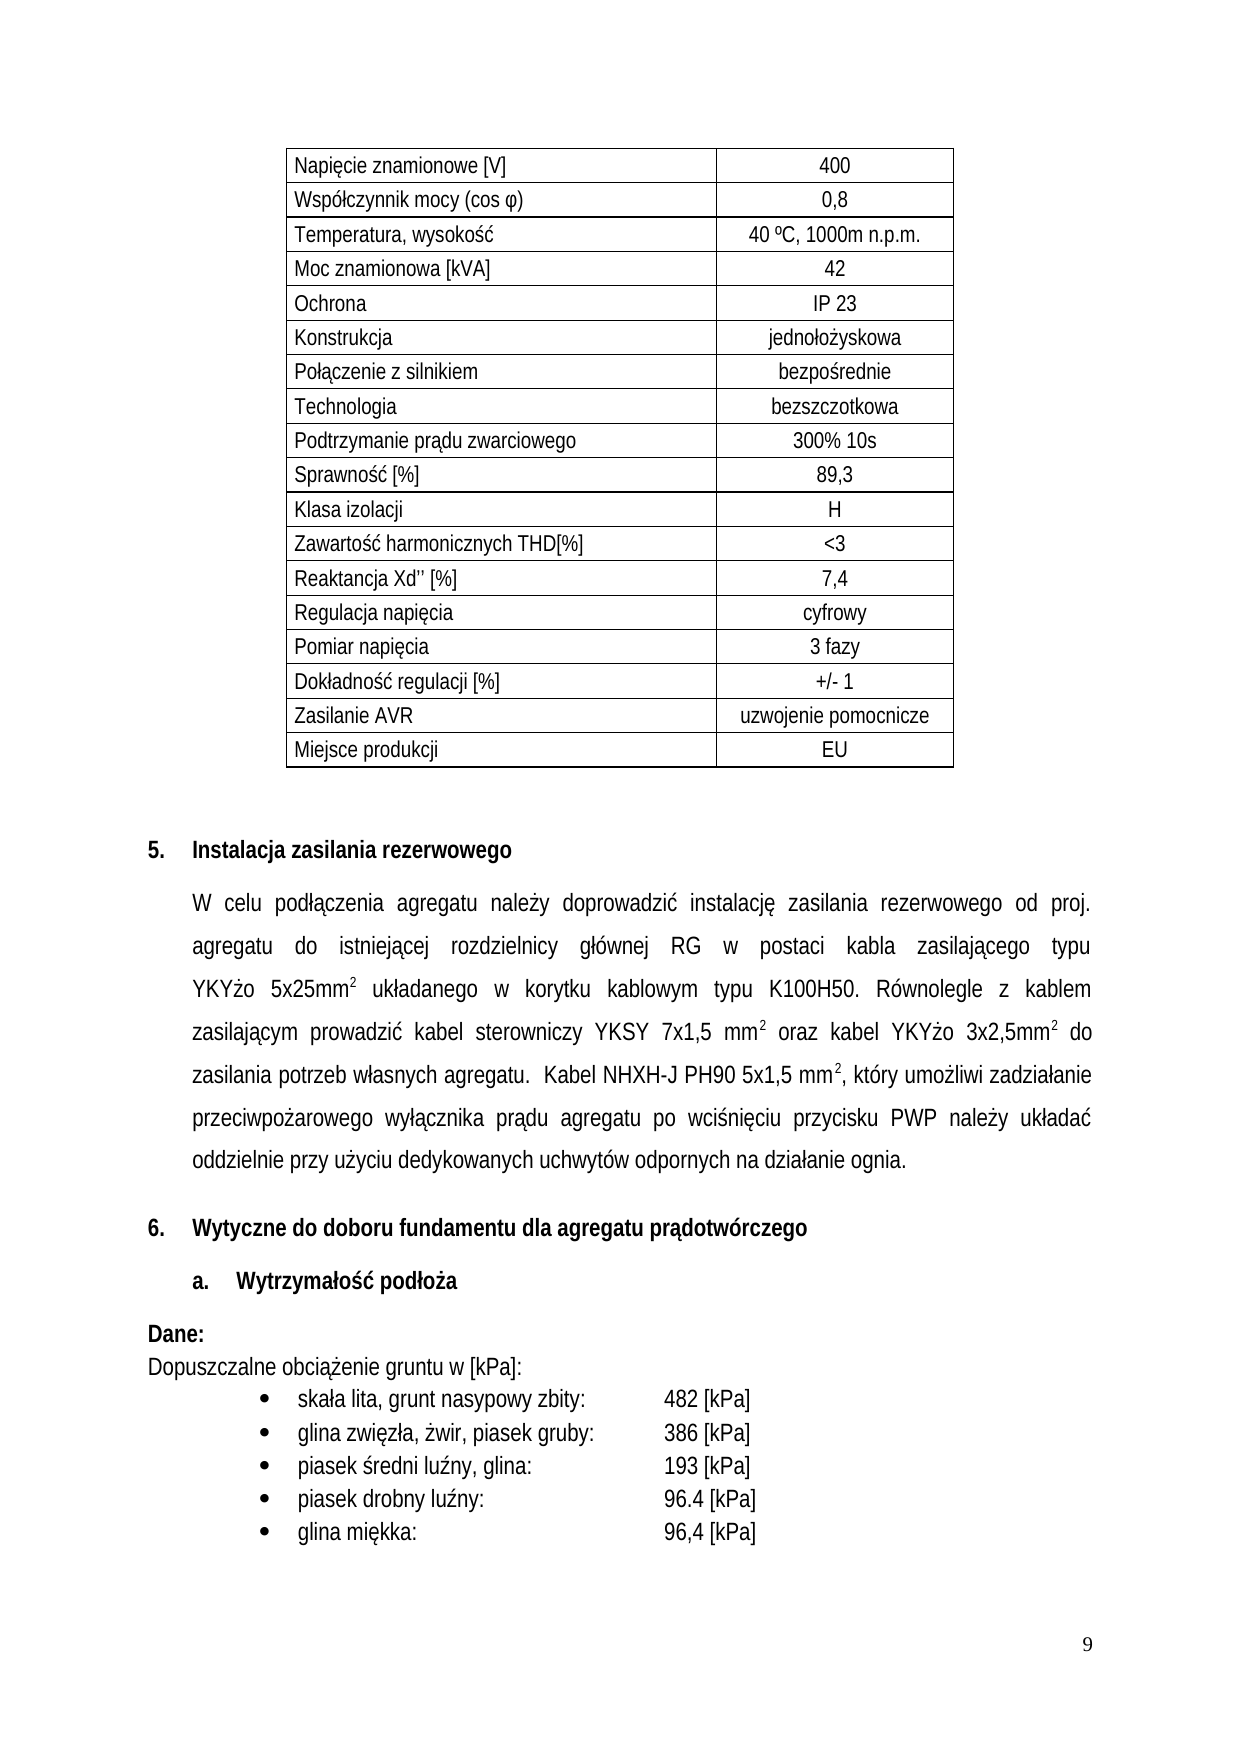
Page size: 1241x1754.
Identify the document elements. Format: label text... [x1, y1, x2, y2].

list glina miękka: 96,4 [kPa] [260, 1517, 1093, 1546]
text W celu podłączenia agregatu należy doprowadzić instalację zasilania rezerwowego od proj. agregatu do istniejącej rozdzielnicy głównej RG w postaci kabla zasilającego typu YKYżo 5x25mm2 układanego w korytku kablowym typu K100H50. Równolegle z kablem zasilającym prowadzić kabel sterowniczy YKSY 7x1,5 mm2 oraz kabel YKYżo 3x2,5mm2 do zasilania potrzeb własnych agregatu. Kabel NHXH-J PH90 5x1,5 mm2, który umożliwi zadziałanie przeciwpożarowego wyłącznika prądu agregatu po wciśnięciu przycisku PWP należy układać oddzielnie przy użyciu dedykowanych uchwytów odpornych na działanie ognia. [192, 888, 1093, 1174]
table_cell Połączenie z silnikiem [287, 355, 716, 388]
table_cell 0,8 [717, 183, 953, 216]
table_cell Regulacja napięcia [287, 596, 716, 629]
table_cell Miejsce produkcji [287, 733, 716, 766]
text Dane: [148, 1318, 1093, 1347]
table_cell Konstrukcja [287, 321, 716, 354]
table_cell Pomiar napięcia [287, 630, 716, 663]
table_cell bezszczotkowa [717, 389, 953, 423]
text Dopuszczalne obciążenie gruntu w [kPa]: [148, 1351, 1093, 1380]
table_cell bezpośrednie [717, 355, 953, 388]
table_cell Klasa izolacji [287, 493, 716, 526]
table_cell +/- 1 [717, 664, 953, 698]
table_cell Technologia [287, 389, 716, 423]
list piasek średni luźny, glina: 193 [kPa] [260, 1451, 1093, 1479]
table_cell Moc znamionowa [kVA] [287, 252, 716, 285]
table_cell Współczynnik mocy (cos φ) [287, 183, 716, 216]
table_cell Napięcie znamionowe [V] [287, 149, 716, 182]
table_cell H [717, 493, 953, 526]
list piasek drobny luźny: 96.4 [kPa] [260, 1484, 1093, 1513]
table_cell 7,4 [717, 561, 953, 594]
table_cell Temperatura, wysokość [287, 218, 716, 251]
table_cell Sprawność [%] [287, 458, 716, 491]
table_cell jednołożyskowa [717, 321, 953, 354]
table_cell Zasilanie AVR [287, 699, 716, 732]
list glina zwięzła, żwir, piasek gruby: 386 [kPa] [260, 1417, 1093, 1446]
table_cell uzwojenie pomocnicze [717, 699, 953, 732]
table_cell 40 ºC, 1000m n.p.m. [717, 218, 953, 251]
table_cell 400 [717, 149, 953, 182]
subtitle Instalacja zasilania rezerwowego [148, 835, 1093, 864]
table_cell 89,3 [717, 458, 953, 491]
table_cell Dokładność regulacji [%] [287, 664, 716, 698]
table_cell Reaktancja Xd’’ [%] [287, 561, 716, 594]
list skała lita, grunt nasypowy zbity: 482 [kPa] [260, 1384, 1093, 1413]
table_cell 300% 10s [717, 424, 953, 457]
table_cell Zawartość harmonicznych THD[%] [287, 527, 716, 560]
subtitle Wytrzymałość podłoża [192, 1266, 1093, 1294]
table_cell 3 fazy [717, 630, 953, 663]
table_cell 42 [717, 252, 953, 285]
table_cell Podtrzymanie prądu zwarciowego [287, 424, 716, 457]
table_cell <3 [717, 527, 953, 560]
table_cell EU [717, 733, 953, 766]
subtitle Wytyczne do doboru fundamentu dla agregatu prądotwórczego [148, 1213, 1093, 1242]
table_cell cyfrowy [717, 596, 953, 629]
table_cell Ochrona [287, 286, 716, 319]
table_cell IP 23 [717, 286, 953, 319]
